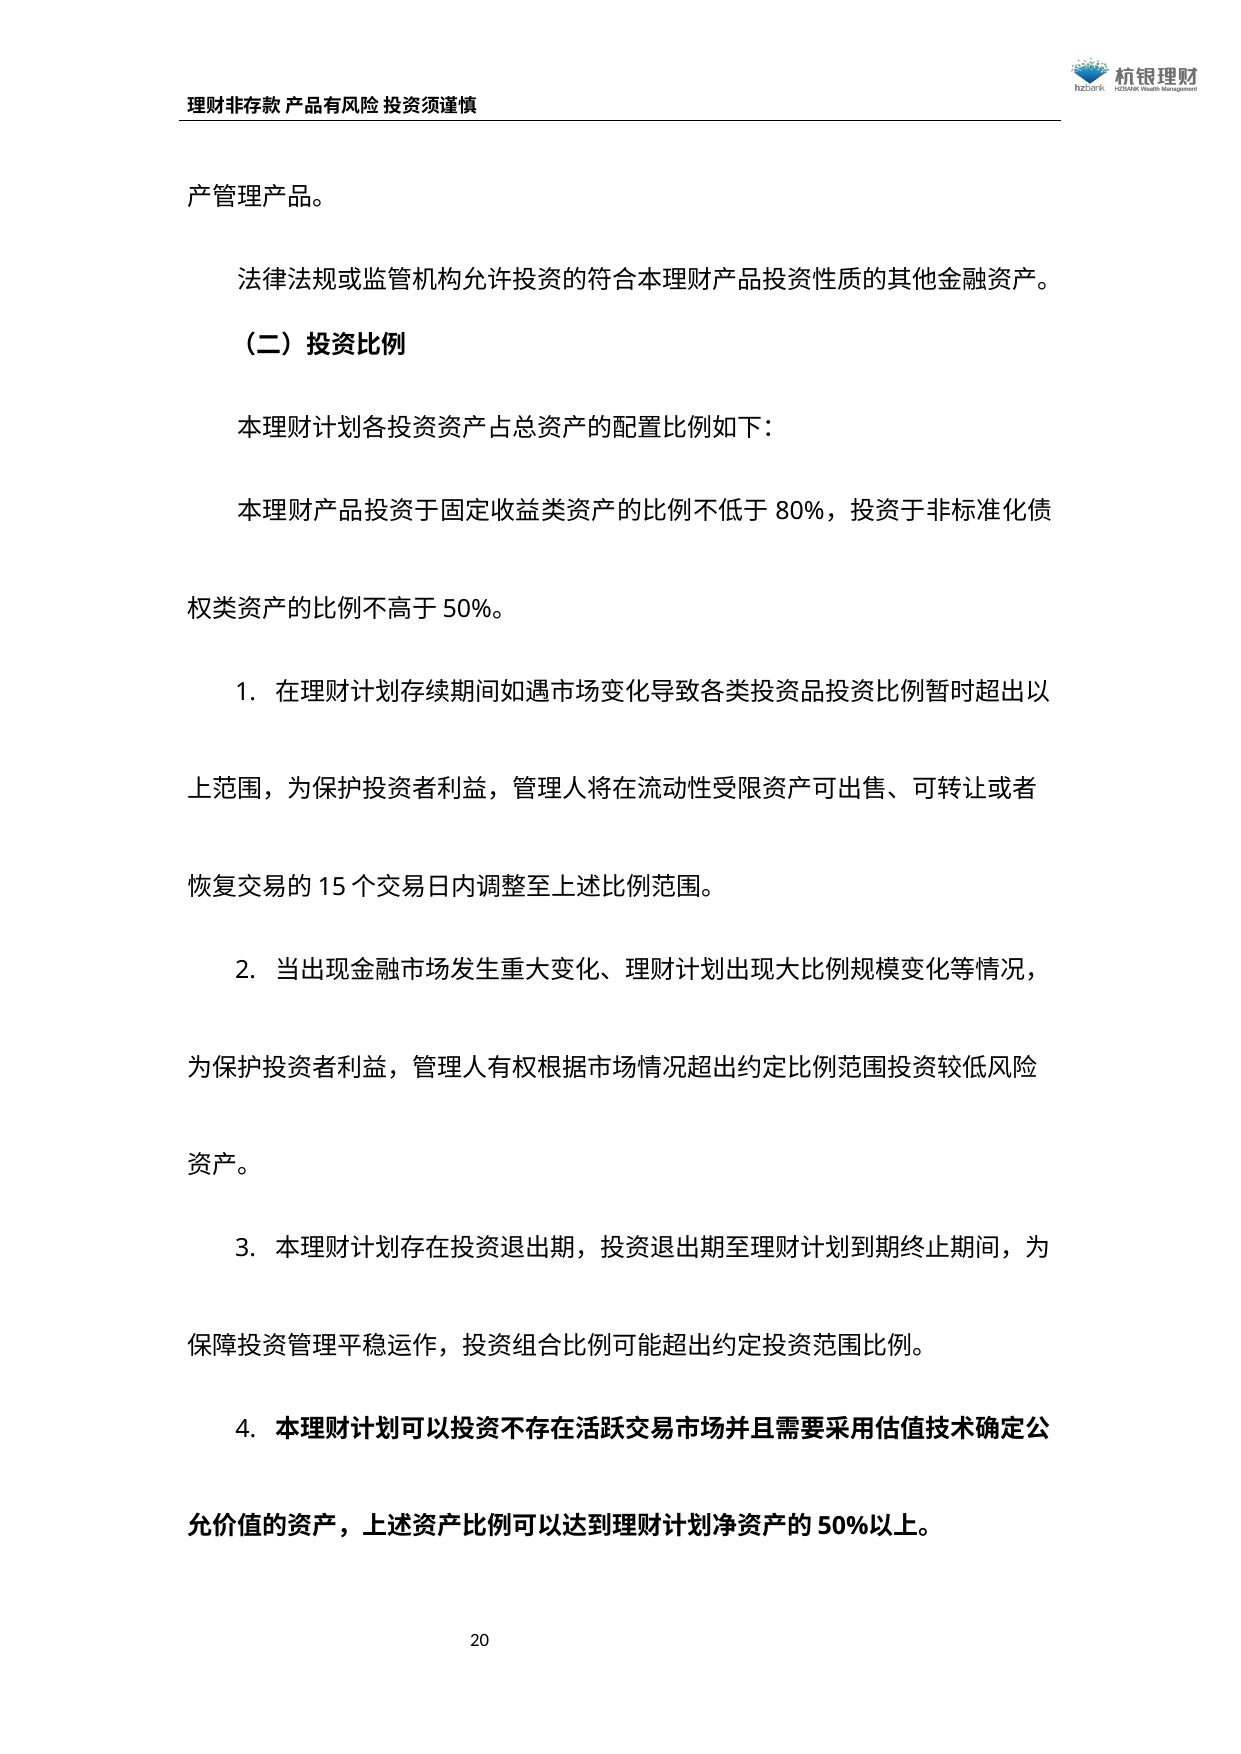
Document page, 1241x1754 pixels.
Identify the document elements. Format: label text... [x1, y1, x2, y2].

list 在理财计划存续期间如遇市场变化导致各类投资品投资比例暂时超出以上范围，为保护投资者利益，管理人将在流动性受限资产可出售、可转让或者恢复交易的15个交易日内调整至上述比例范围。 [187, 657, 1053, 917]
list 当出现金融市场发生重大变化、理财计划出现大比例规模变化等情况，为保护投资者利益，管理人有权根据市场情况超出约定比例范围投资较低风险资产。 [187, 935, 1053, 1195]
text 法律法规或监管机构允许投资的符合本理财产品投资性质的其他金融资产。 [187, 245, 1053, 310]
text 包括但不限于各类债券、存款、货币市场金融工具、债券基金、质押式及买断式回购、非标准化债权类资产，其他符合监管要求的固定收益类资产及资产管理产品。 [187, 162, 1053, 227]
list 本理财计划可以投资不存在活跃交易市场并且需要采用估值技术确定公允价值的资产，上述资产比例可以达到理财计划净资产的50%以上。 [187, 1394, 1053, 1556]
picture [1027, 0, 1240, 151]
text 本理财计划各投资资产占总资产的配置比例如下： [187, 393, 1053, 458]
list 投资比例 [187, 310, 1053, 375]
list 本理财计划存在投资退出期，投资退出期至理财计划到期终止期间，为保障投资管理平稳运作，投资组合比例可能超出约定投资范围比例。 [187, 1213, 1053, 1376]
text 本理财产品投资于固定收益类资产的比例不低于80%，投资于非标准化债权类资产的比例不高于50%。 [187, 476, 1053, 639]
